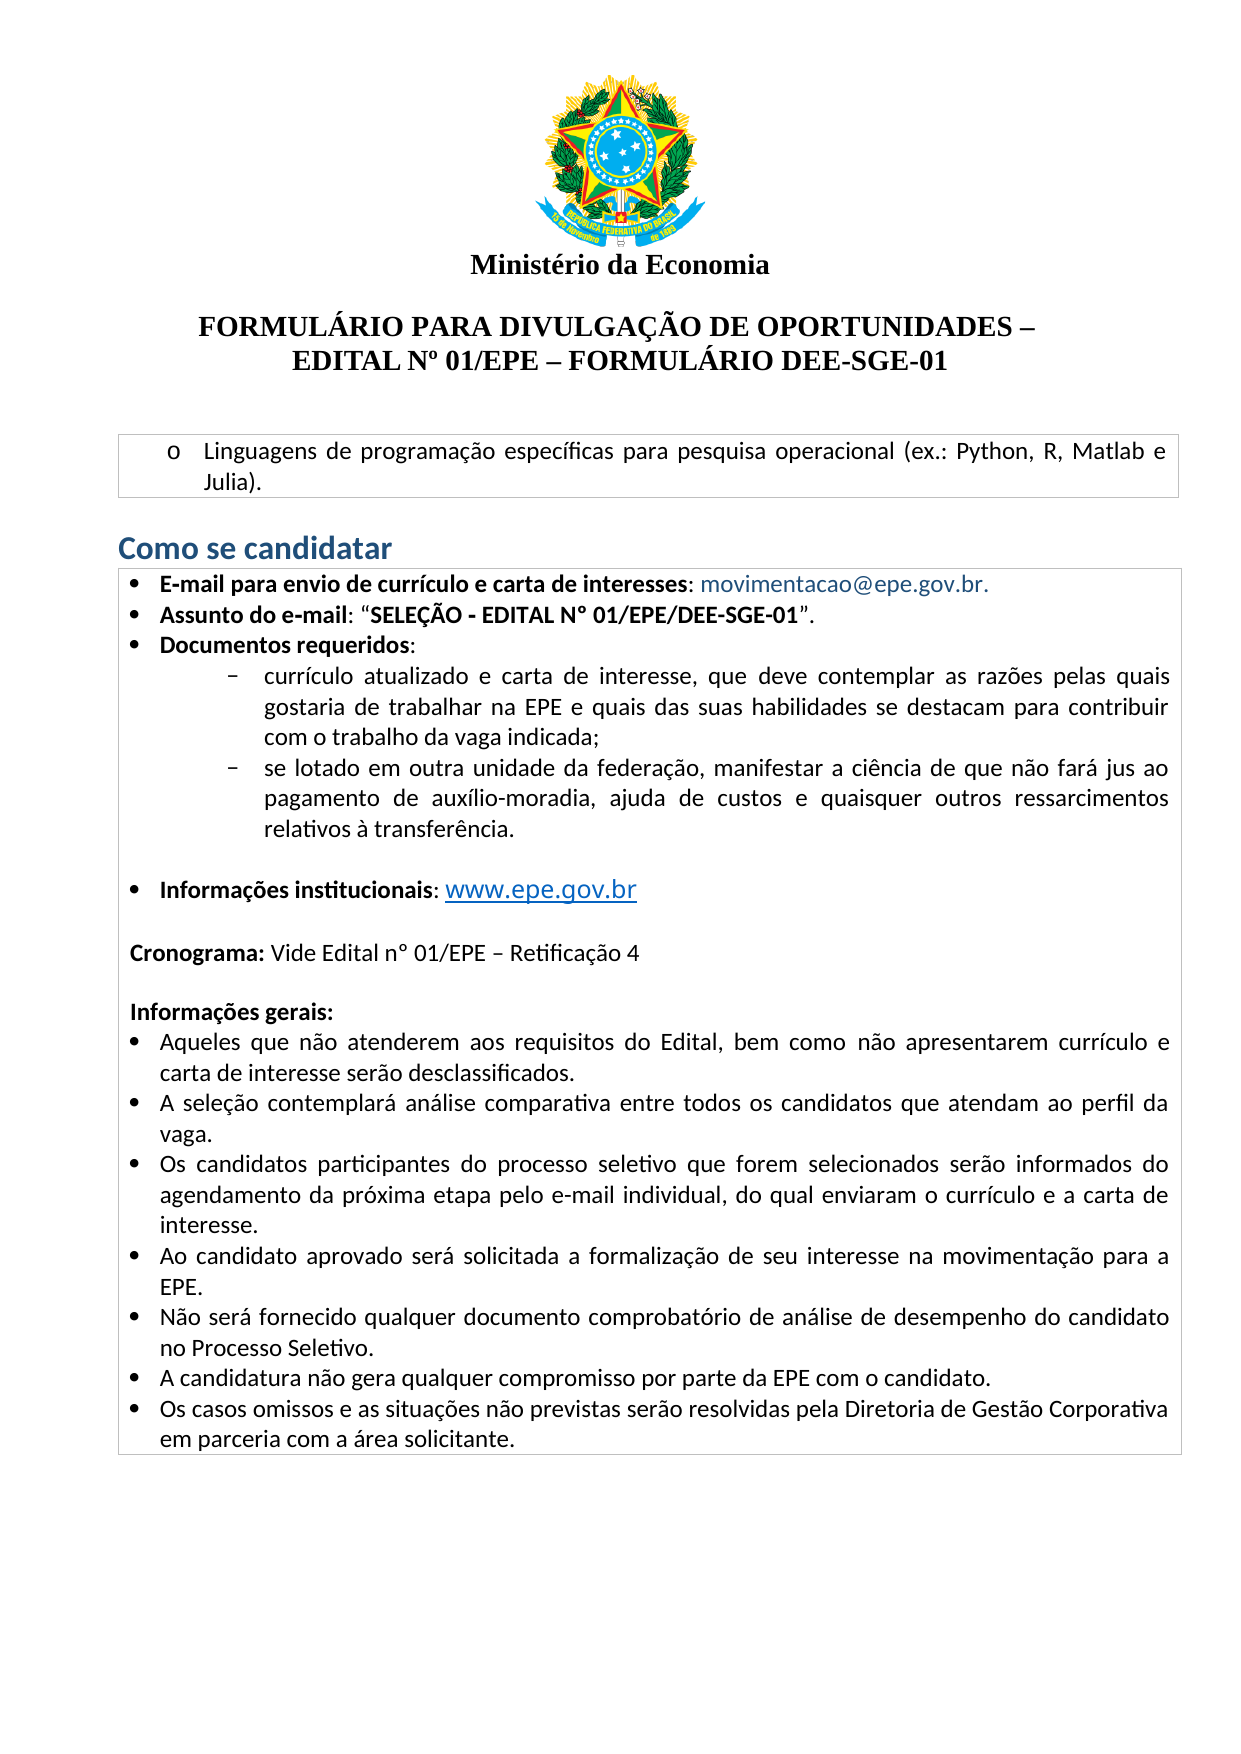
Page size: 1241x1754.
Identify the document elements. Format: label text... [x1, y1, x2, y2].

table_header E‐mail para envio de currículo e carta de interesses: movimentacao@epe.gov.br. Assunto do e‐mail: “SELEÇÃO ‐ EDITAL Nº 01/EPE/DEE-SGE-01”. Documentos requeridos: currículo atualizado e carta de interesse, que deve contemplar as razões pelas quais gostaria de trabalhar na EPE e quais das suas habilidades se destacam para contribuir com o trabalho da vaga indicada; se lotado em outra unidade da federação, manifestar a ciência de que não fará jus ao pagamento de auxílio-moradia, ajuda de custos e quaisquer outros ressarcimentos relativos à transferência. Informações institucionais: www.epe.gov.br Cronograma: Vide Edital nº 01/EPE – Retificação 4 Informações gerais: Aqueles que não atenderem aos requisitos do Edital, bem como não apresentarem currículo e carta de interesse serão desclassificados. A seleção contemplará análise comparativa entre todos os candidatos que atendam ao perfil da vaga. Os candidatos participantes do processo seletivo que forem selecionados serão informados do agendamento da próxima etapa pelo e-mail individual, do qual enviaram o currículo e a carta de interesse. Ao candidato aprovado será solicitada a formalização de seu interesse na movimentação para a EPE. Não será fornecido qualquer documento comprobatório de análise de desempenho do candidato no Processo Seletivo. A candidatura não gera qualquer compromisso por parte da EPE com o candidato. Os casos omissos e as situações não previstas serão resolvidas pela Diretoria de Gestão Corporativa em parceria com a área solicitante. [119, 569, 1181, 1454]
text Como se candidatar [118, 527, 1122, 568]
picture [567, 211, 574, 219]
picture [559, 221, 566, 227]
picture [644, 204, 706, 247]
picture [569, 227, 598, 242]
picture [535, 75, 706, 247]
picture [663, 226, 675, 235]
picture [654, 217, 670, 226]
picture [603, 227, 636, 247]
picture [576, 216, 588, 227]
picture [619, 229, 629, 234]
